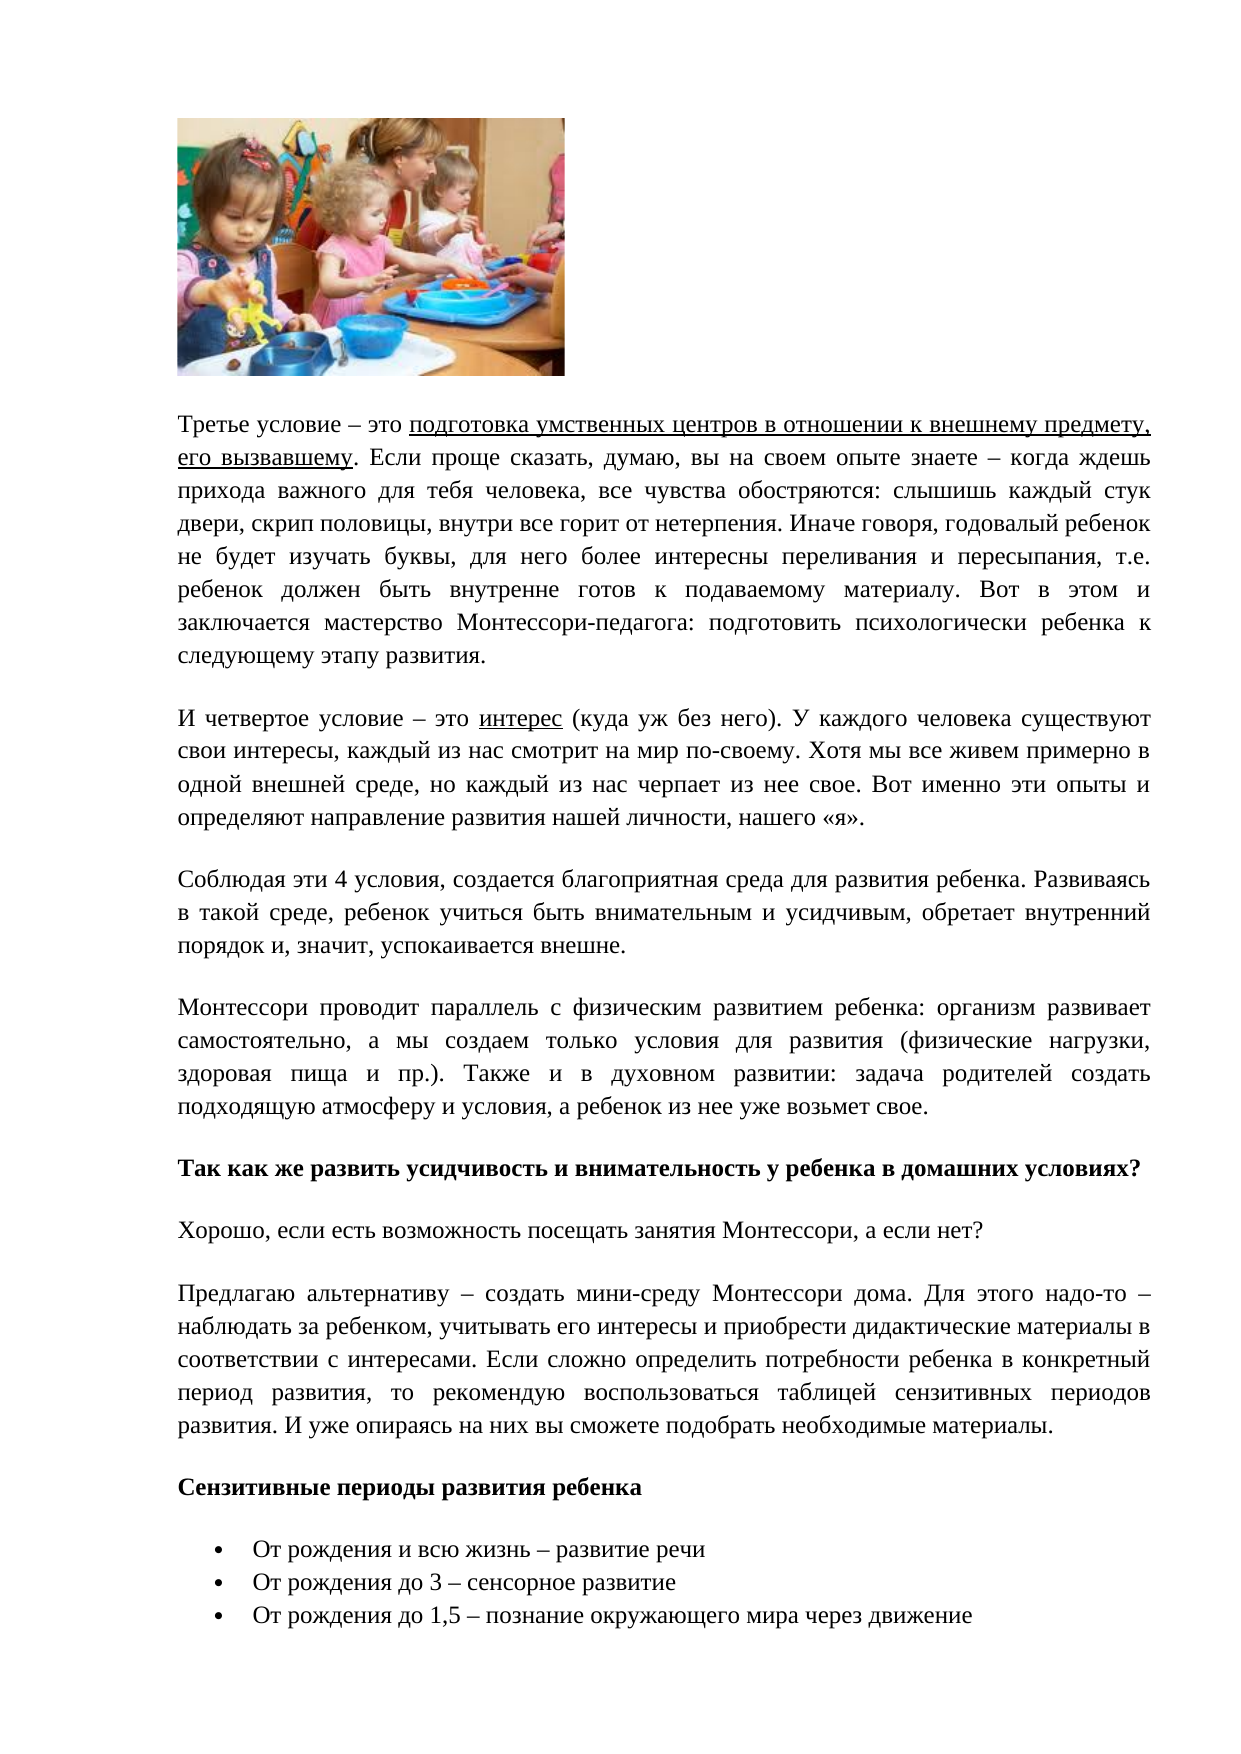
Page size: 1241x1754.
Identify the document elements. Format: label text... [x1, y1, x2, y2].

list От рождения до 1,5 – познание окружающего мира через движение [215, 1600, 1152, 1629]
text Монтессори проводит параллель с физическим развитием ребенка: организм развивает самостоятельно, а мы создаем только условия для развития (физические нагрузки, здоровая пища и пр.). Также и в духовном развитии: задача родителей создать подходящую атмосферу и условия, а ребенок из нее уже возьмет свое. [177, 992, 1152, 1120]
list От рождения и всю жизнь – развитие речи [215, 1534, 1152, 1563]
picture [177, 118, 565, 376]
text Предлагаю альтернативу – создать мини-среду Монтессори дома. Для этого надо-то – наблюдать за ребенком, учитывать его интересы и приобрести дидактические материалы в соответствии с интересами. Если сложно определить потребности ребенка в конкретный период развития, то рекомендую воспользоваться таблицей сензитивных периодов развития. И уже опираясь на них вы сможете подобрать необходимые материалы. [177, 1278, 1152, 1438]
text Третье условие – это подготовка умственных центров в отношении к внешнему предмету, его вызвавшему. Если проще сказать, думаю, вы на своем опыте знаете – когда ждешь прихода важного для тебя человека, все чувства обостряются: слышишь каждый стук двери, скрип половицы, внутри все горит от нетерпения. Иначе говоря, годовалый ребенок не будет изучать буквы, для него более интересны переливания и пересыпания, т.е. ребенок должен быть внутренне готов к подаваемому материалу. Вот в этом и заключается мастерство Монтессори-педагога: подготовить психологически ребенка к следующему этапу развития. [177, 409, 1152, 669]
text Сензитивные периоды развития ребенка [177, 1472, 1152, 1501]
text Соблюдая эти 4 условия, создается благоприятная среда для развития ребенка. Развиваясь в такой среде, ребенок учиться быть внимательным и усидчивым, обретает внутренний порядок и, значит, успокаивается внешне. [177, 864, 1152, 959]
text Хорошо, если есть возможность посещать занятия Монтессори, а если нет? [177, 1216, 1152, 1244]
list От рождения до 3 – сенсорное развитие [215, 1567, 1152, 1596]
text Так как же развить усидчивость и внимательность у ребенка в домашних условиях? [177, 1153, 1152, 1182]
text И четвертое условие – это интерес (куда уж без него). У каждого человека существуют свои интересы, каждый из нас смотрит на мир по-своему. Хотя мы все живем примерно в одной внешней среде, но каждый из нас черпает из нее свое. Вот именно эти опыты и определяют направление развития нашей личности, нашего «я». [177, 703, 1152, 830]
